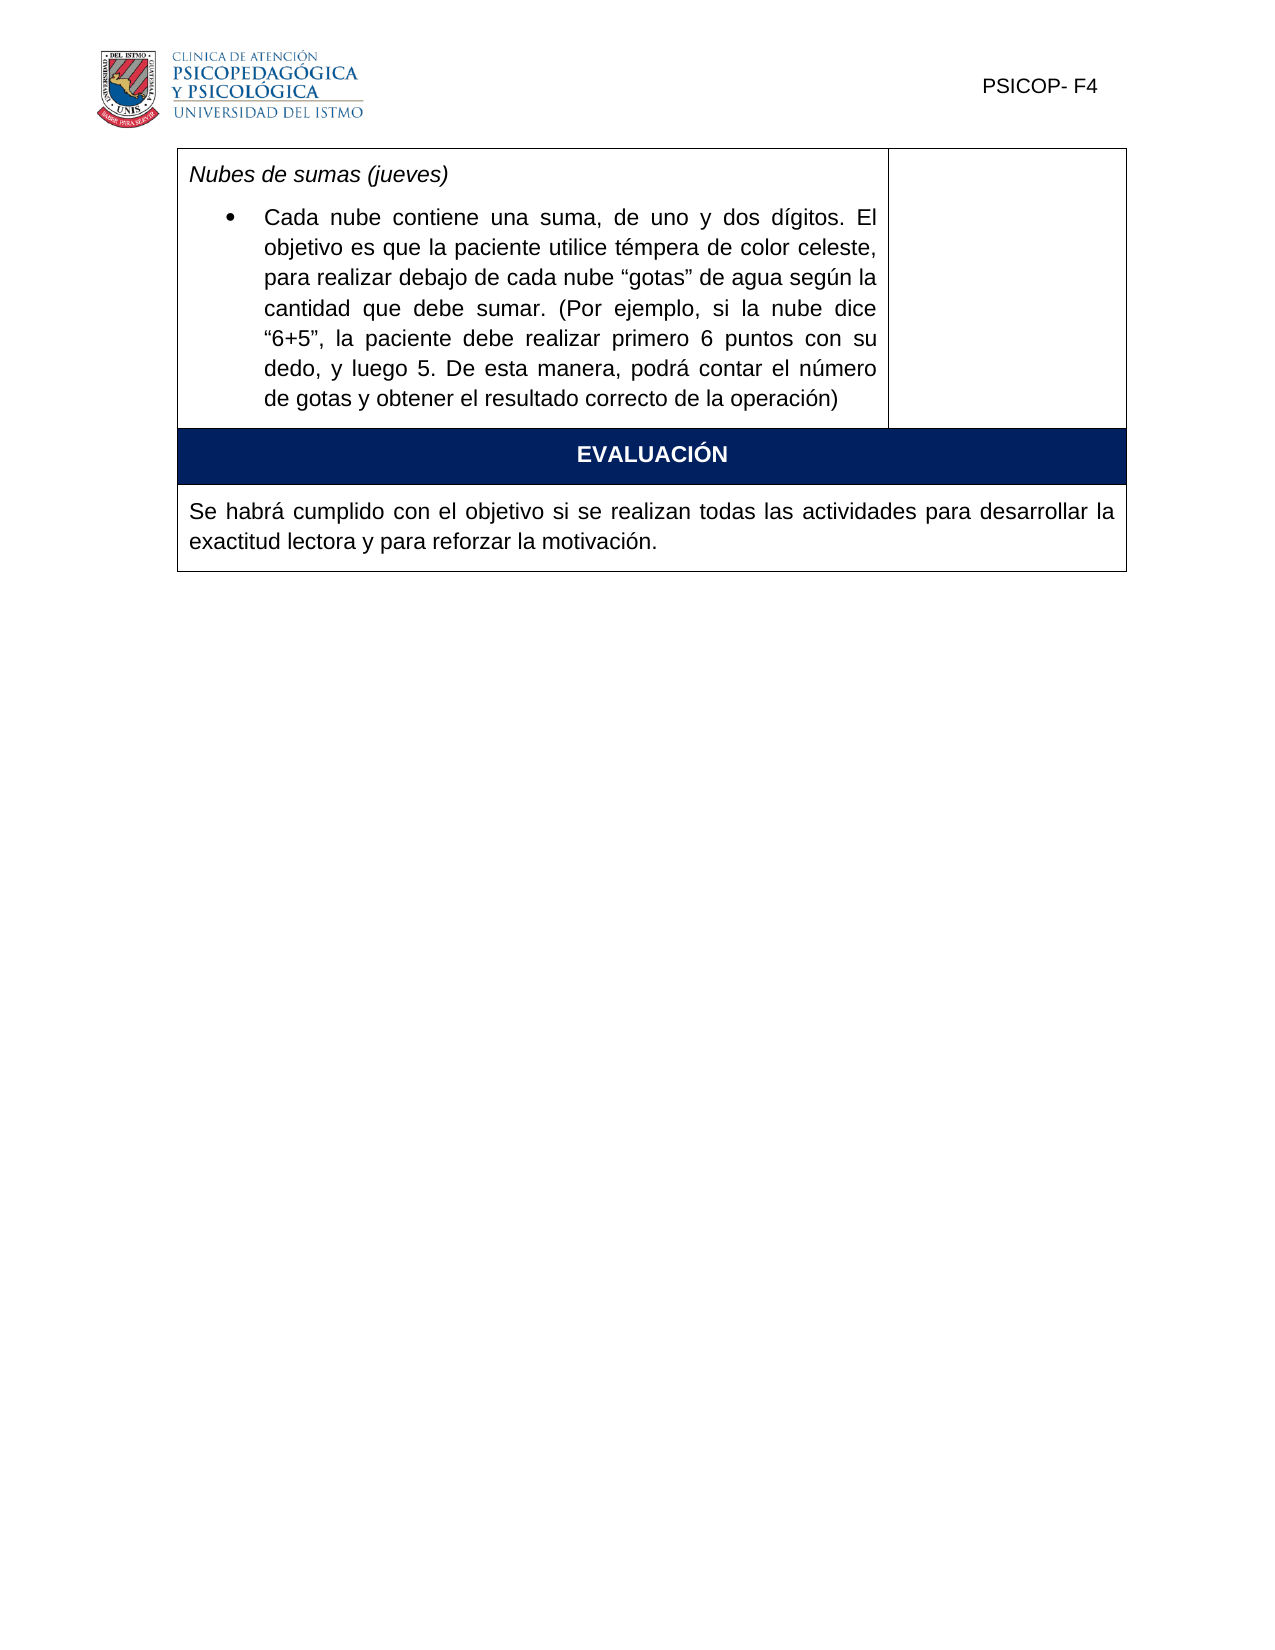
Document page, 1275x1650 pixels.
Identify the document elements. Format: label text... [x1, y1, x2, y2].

table_cell Se habrá cumplido con el objetivo si se realizan todas las actividades para desarrollar la exactitud lectora y para reforzar la motivación. [178, 485, 1126, 571]
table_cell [889, 149, 1126, 428]
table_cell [178, 149, 888, 428]
table_cell EVALUACIÓN [178, 429, 1126, 484]
picture [45, 21, 424, 163]
